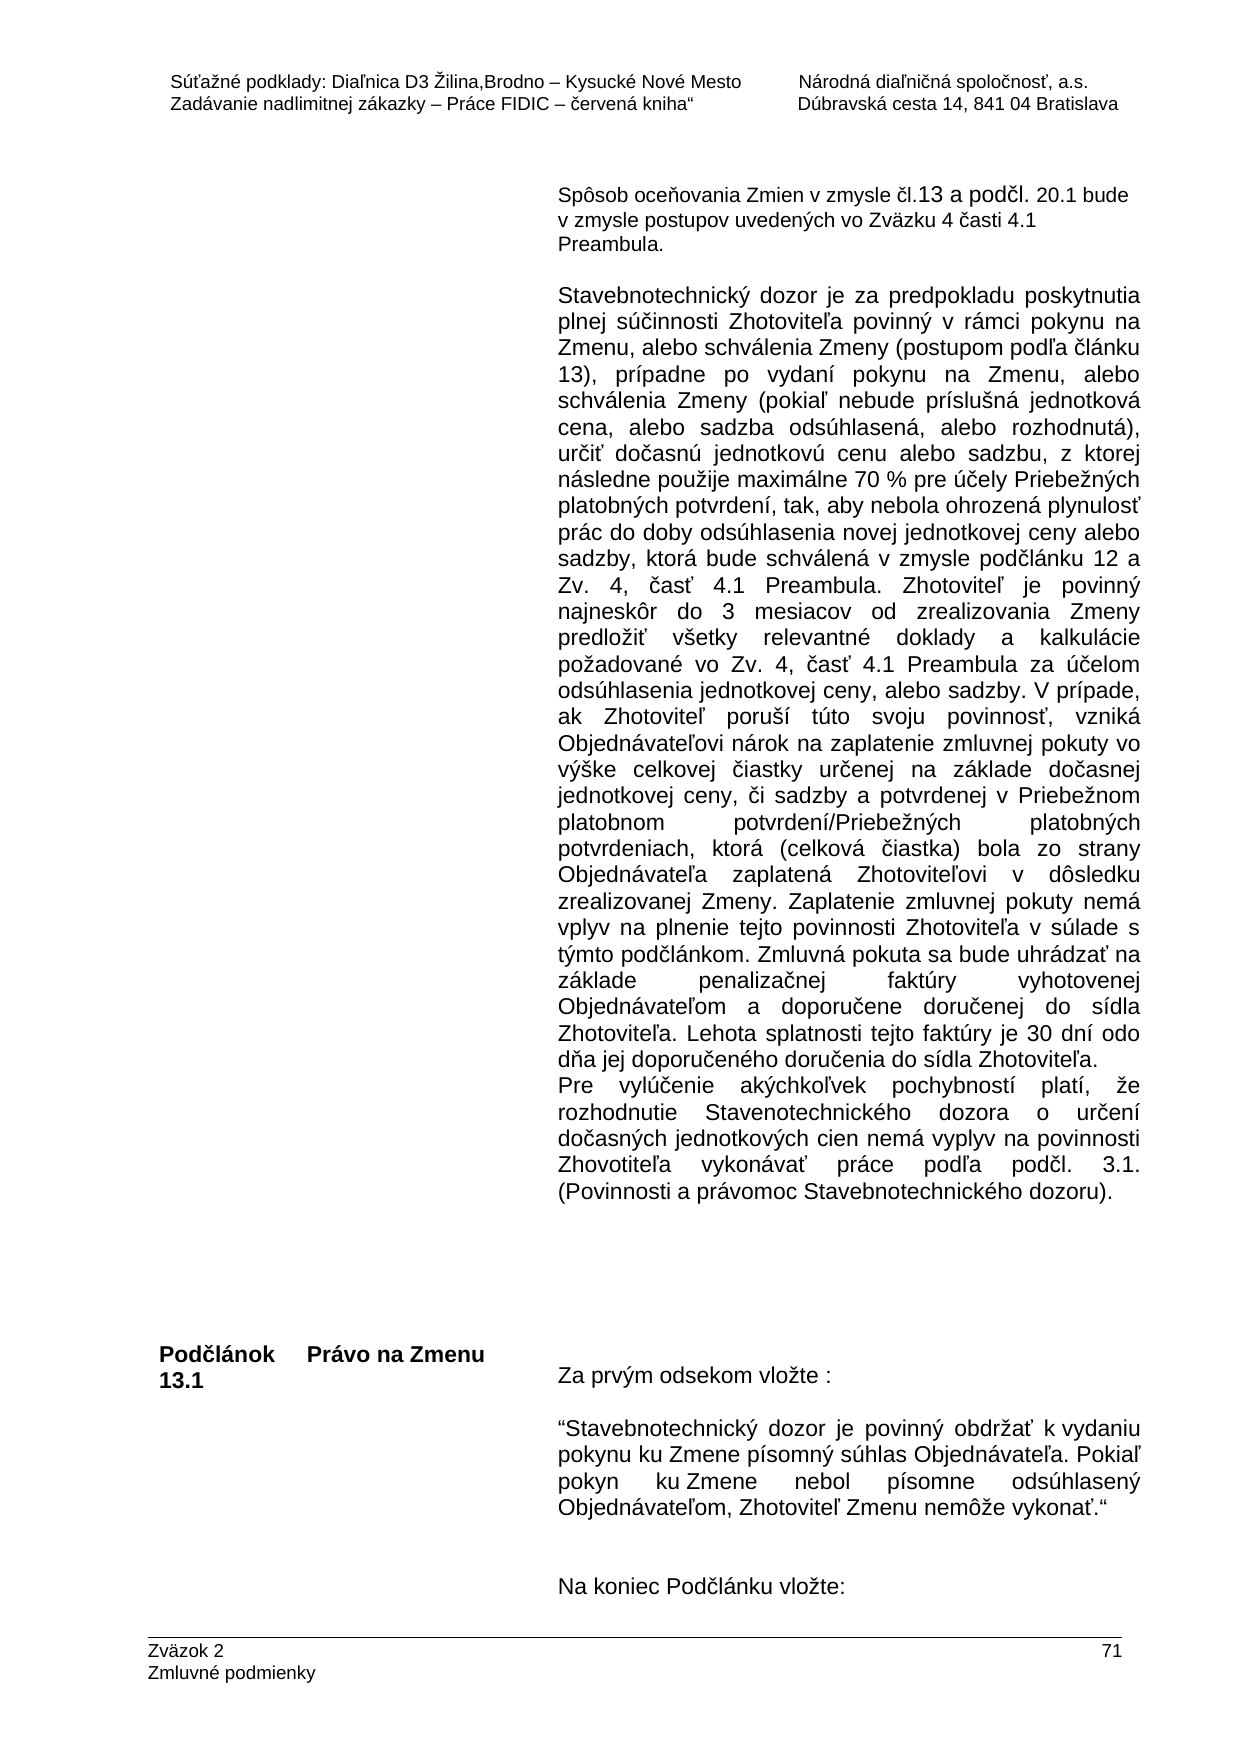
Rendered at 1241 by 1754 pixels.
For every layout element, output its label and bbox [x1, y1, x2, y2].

table_cell [295, 181, 546, 1599]
table_cell [546, 181, 1152, 1599]
table_cell [148, 181, 295, 1599]
